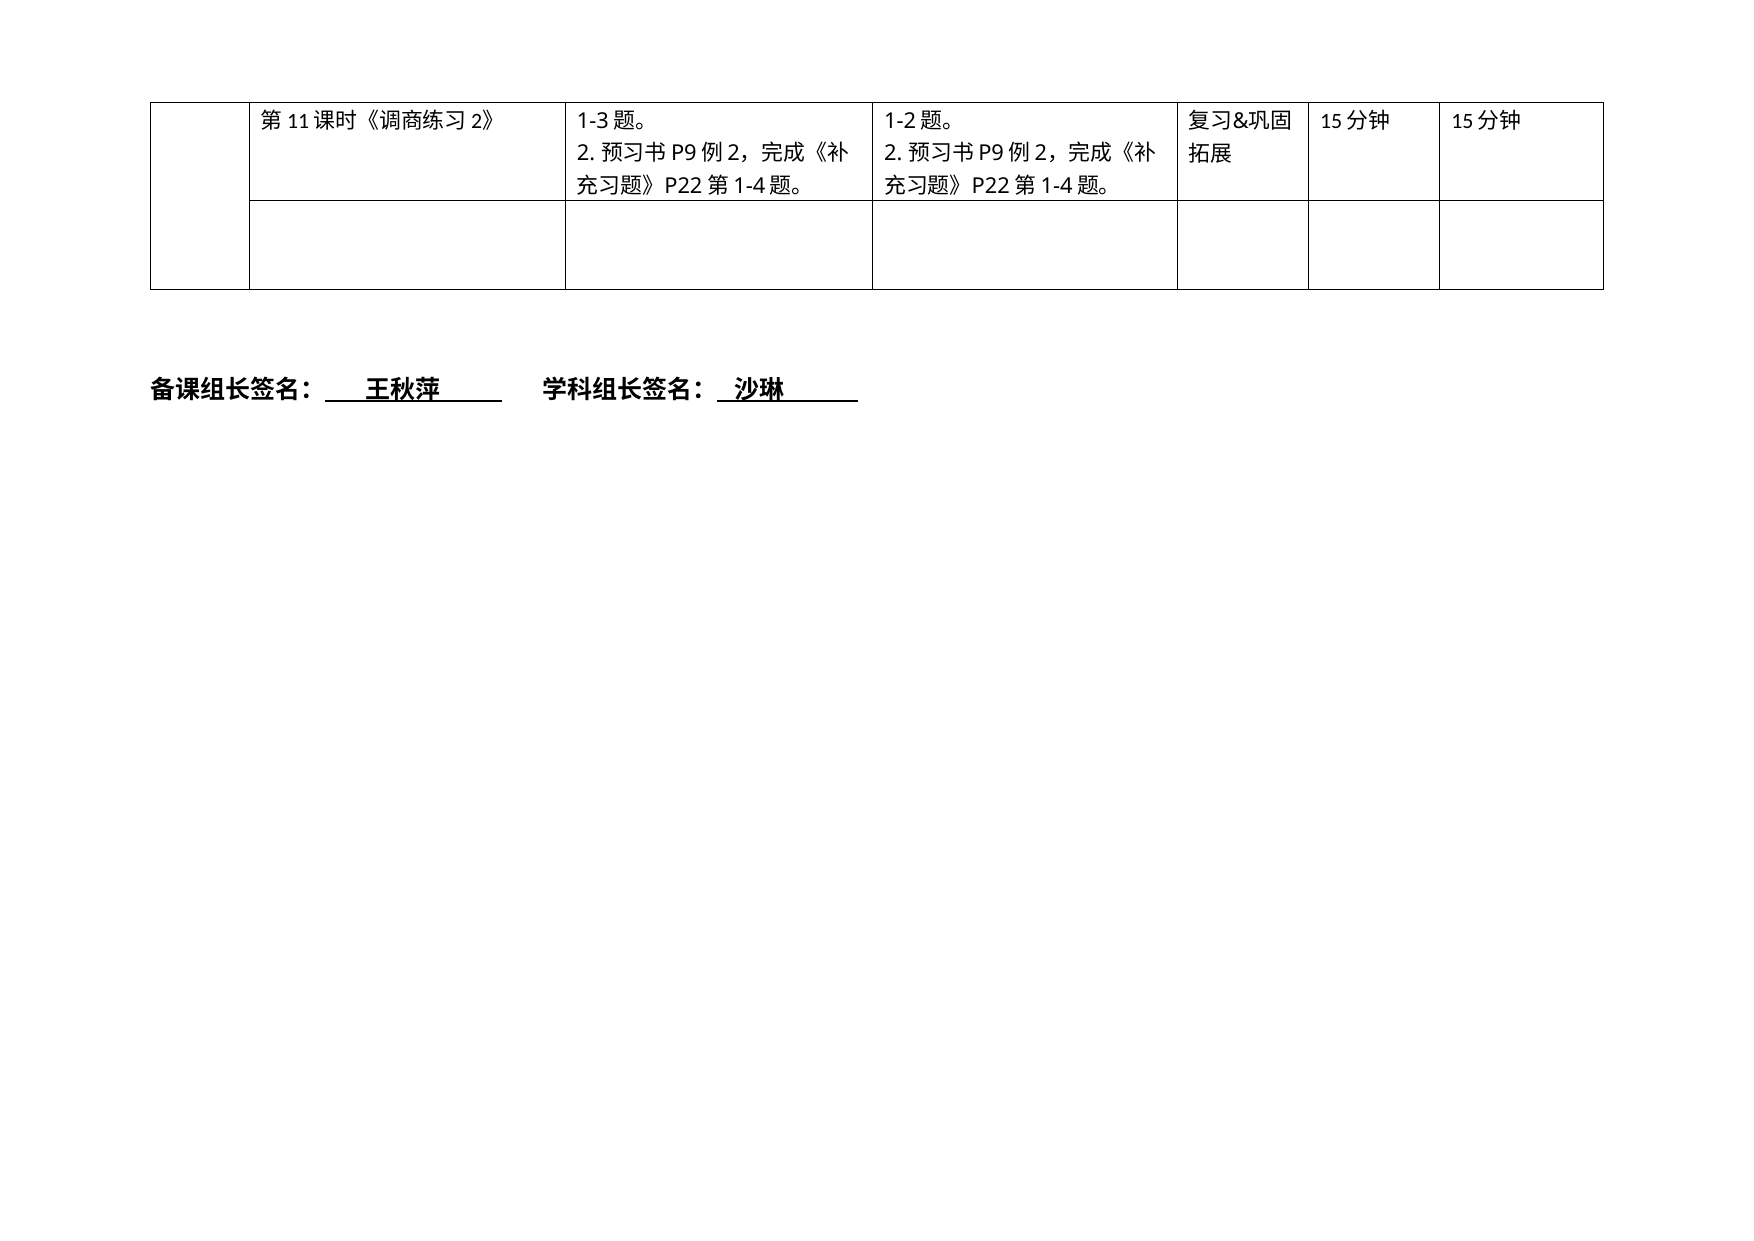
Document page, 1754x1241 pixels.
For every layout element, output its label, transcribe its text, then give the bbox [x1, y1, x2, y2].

table_cell [873, 201, 1177, 289]
text 备课组长签名： 王秋萍 学科组长签名： 沙琳 [150, 355, 1604, 420]
table_cell 15分钟 [1309, 103, 1439, 200]
table_cell [1309, 201, 1439, 289]
table_cell 第二单元 第11课时《调商练习2》 [250, 103, 565, 200]
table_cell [566, 103, 872, 200]
table_cell [250, 201, 565, 289]
table_cell 复习&巩固 拓展 [1178, 103, 1308, 200]
table_cell [1440, 201, 1603, 289]
table_cell [566, 201, 872, 289]
table_cell 15分钟 [1440, 103, 1603, 200]
table_cell [1178, 201, 1308, 289]
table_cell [873, 103, 1177, 200]
